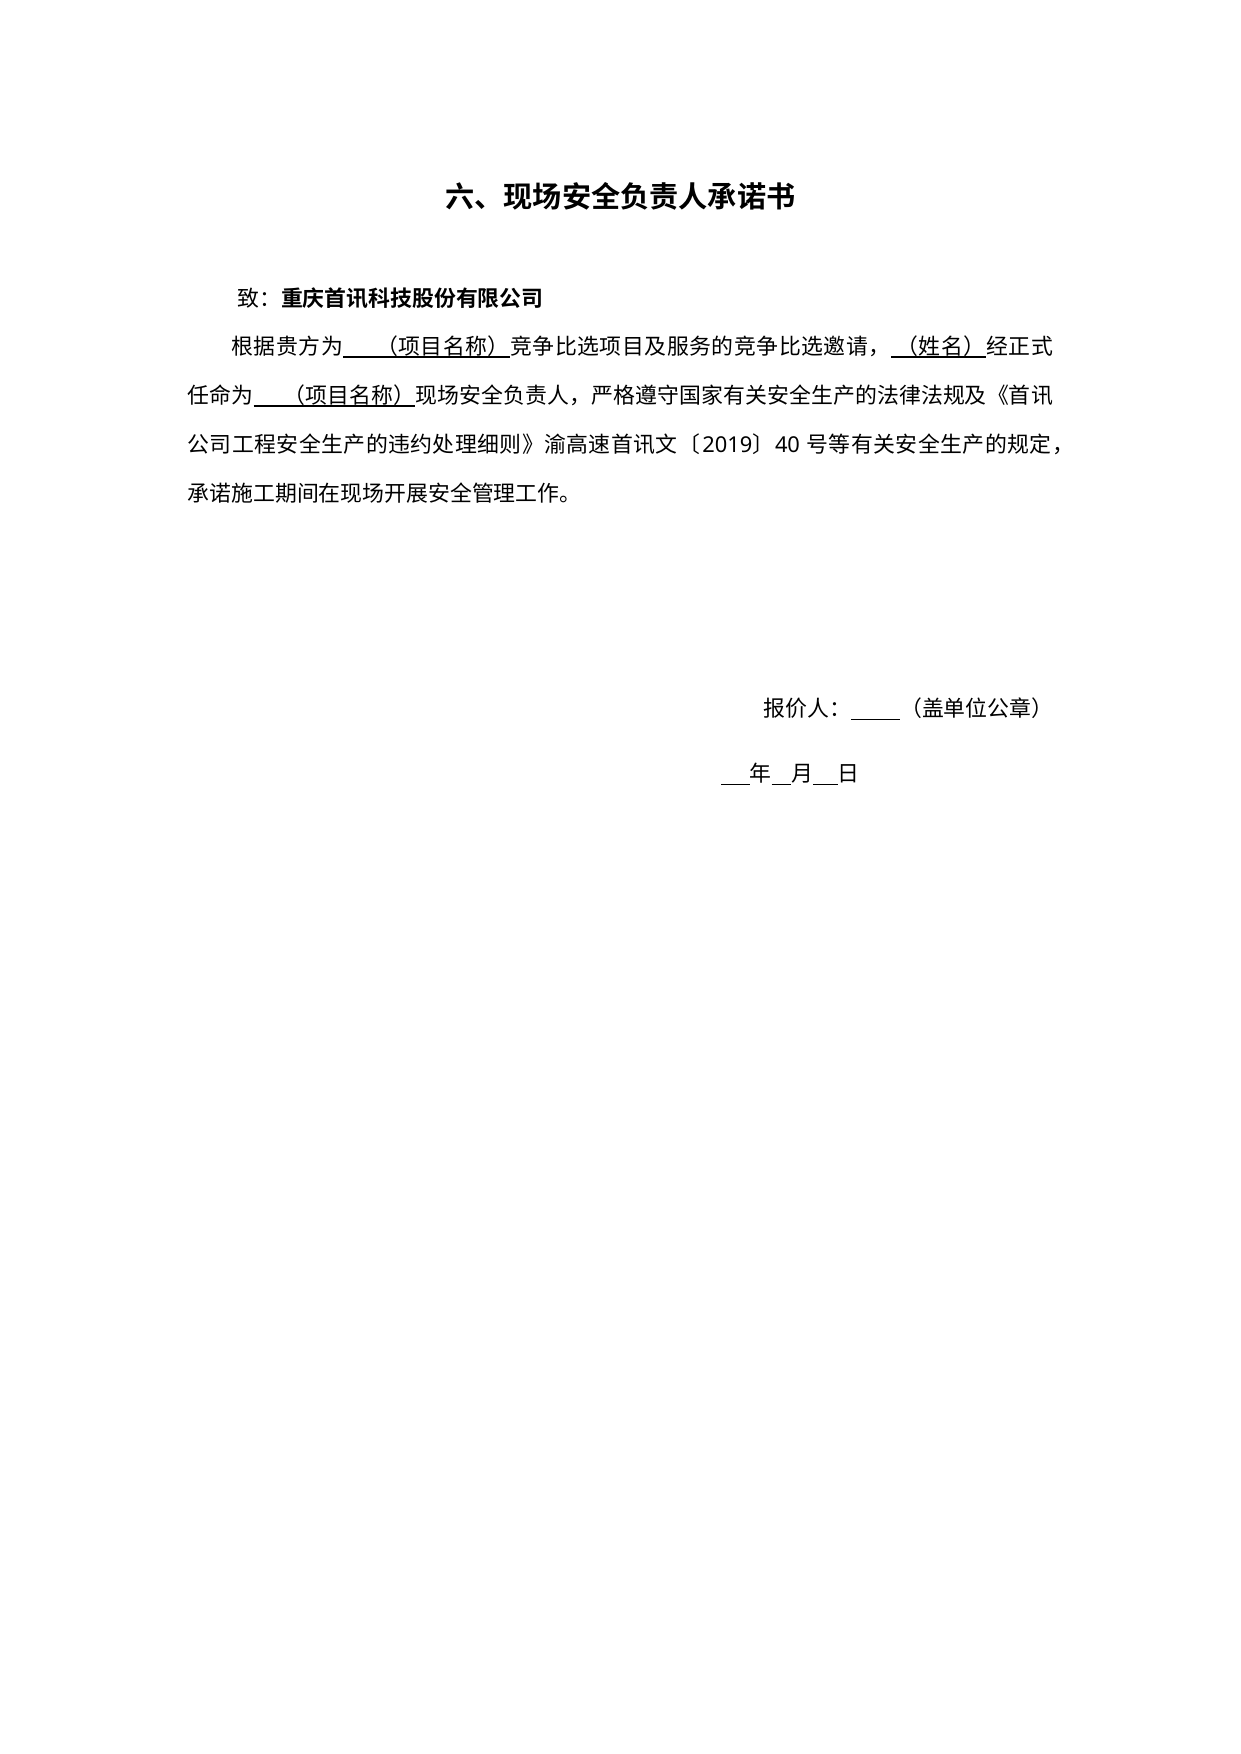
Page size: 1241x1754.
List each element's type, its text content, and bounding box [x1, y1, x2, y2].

text 年 月 日 [187, 756, 1053, 788]
text 根据贵方为 （项目名称）竞争比选项目及服务的竞争比选邀请， （姓名）经正式任命为 （项目名称）现场安全负责人，严格遵守国家有关安全生产的法律法规及《首讯公司工程安全生产的违约处理细则》渝高速首讯文〔2019〕40 号等有关安全生产的规定，承诺施工期间在现场开展安全管理工作。 [187, 329, 1053, 508]
text 报价人： （盖单位公章） [187, 691, 1053, 723]
text 致：重庆首讯科技股份有限公司 [187, 281, 1053, 313]
subtitle 六、现场安全负责人承诺书 [187, 162, 1053, 227]
